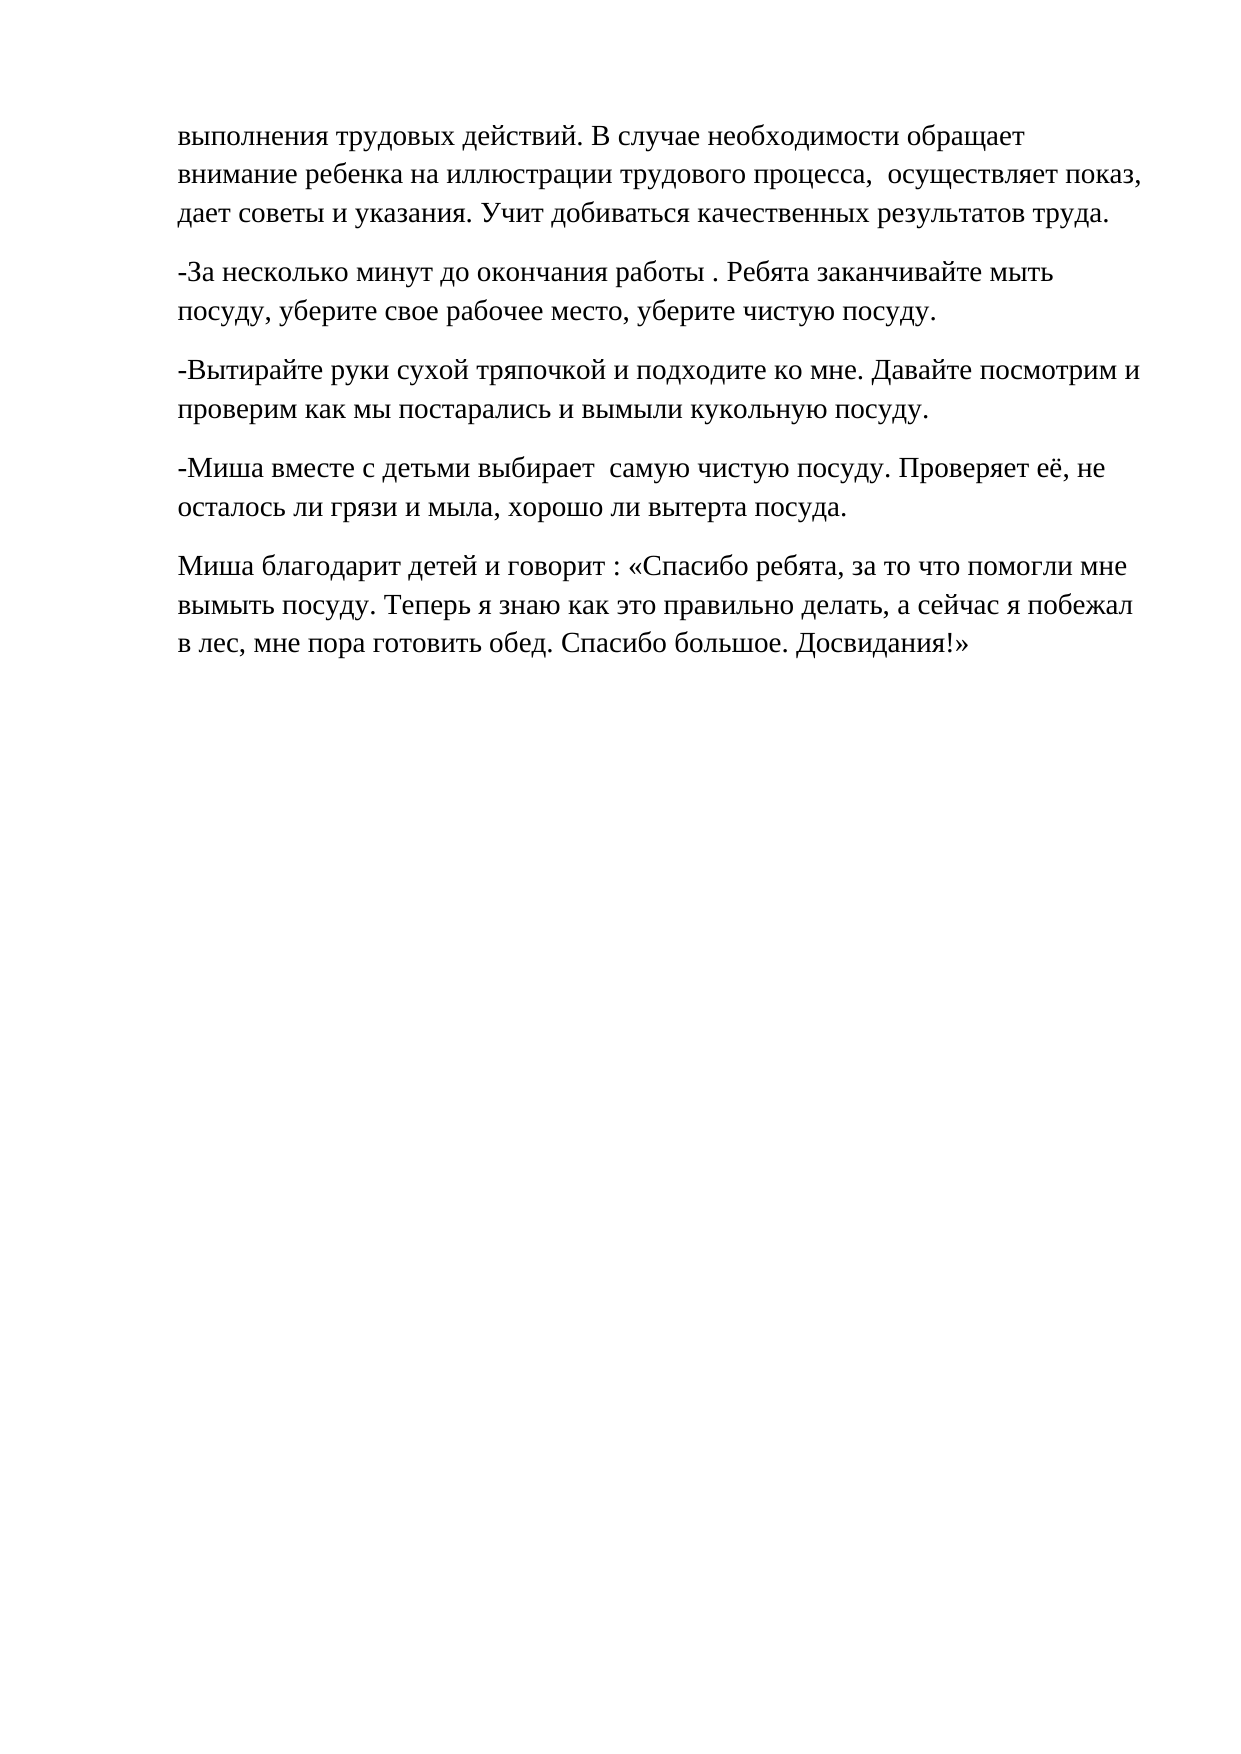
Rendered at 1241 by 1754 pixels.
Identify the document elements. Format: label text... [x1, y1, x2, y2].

text -Вытирайте руки сухой тряпочкой и подходите ко мне. Давайте посмотрим и проверим как мы постарались и вымыли кукольную посуду. [177, 352, 1152, 424]
text -За несколько минут до окончания работы . Ребята заканчивайте мыть посуду, уберите свое рабочее место, уберите чистую посуду. [177, 254, 1152, 327]
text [177, 118, 1152, 229]
text -Миша вместе с детьми выбирает самую чистую посуду. Проверяет её, не осталось ли грязи и мыла, хорошо ли вытерта посуда. [177, 450, 1152, 522]
text Миша благодарит детей и говорит : «Спасибо ребята, за то что помогли мне вымыть посуду. Теперь я знаю как это правильно делать, а сейчас я побежал в лес, мне пора готовить обед. Спасибо большое. Досвидания!» [177, 548, 1152, 659]
